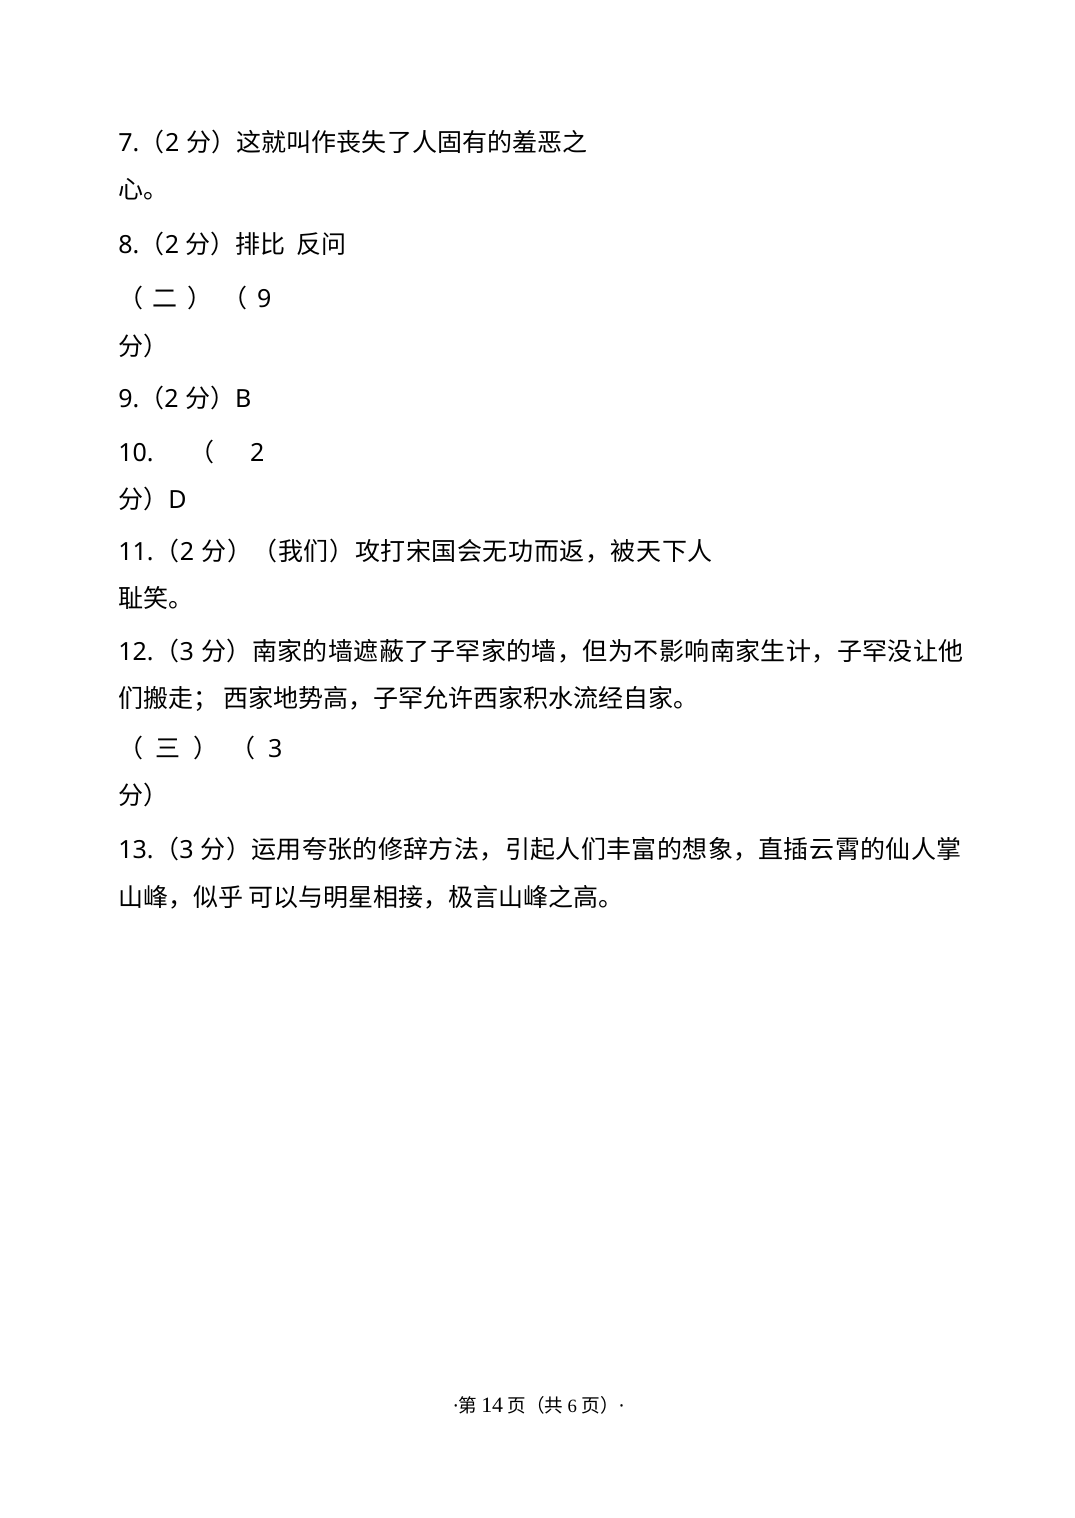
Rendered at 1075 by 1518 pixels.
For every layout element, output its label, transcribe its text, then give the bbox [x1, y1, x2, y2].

text （二）（9 分） [118, 279, 271, 362]
text （三）（3 分） [118, 729, 282, 812]
text 12.（3 分）南家的墙遮蔽了子罕家的墙，但为不影响南家生计，子罕没让他们搬走； 西家地势高，子罕允许西家积水流经自家。 [118, 632, 965, 715]
text 8.（2 分）排比 反问 [118, 224, 380, 261]
text 9.（2 分）B [118, 379, 253, 415]
text 13.（3 分）运用夸张的修辞方法，引起人们丰富的想象，直插云霄的仙人掌山峰，似乎 可以与明星相接，极言山峰之高。 [118, 830, 962, 913]
text 11.（2 分）（我们）攻打宋国会无功而返，被天下人耻笑。 [118, 532, 713, 615]
text 7.（2 分）这就叫作丧失了人固有的羞恶之心。 [118, 123, 588, 206]
text 10.（2 分）D [118, 432, 264, 515]
